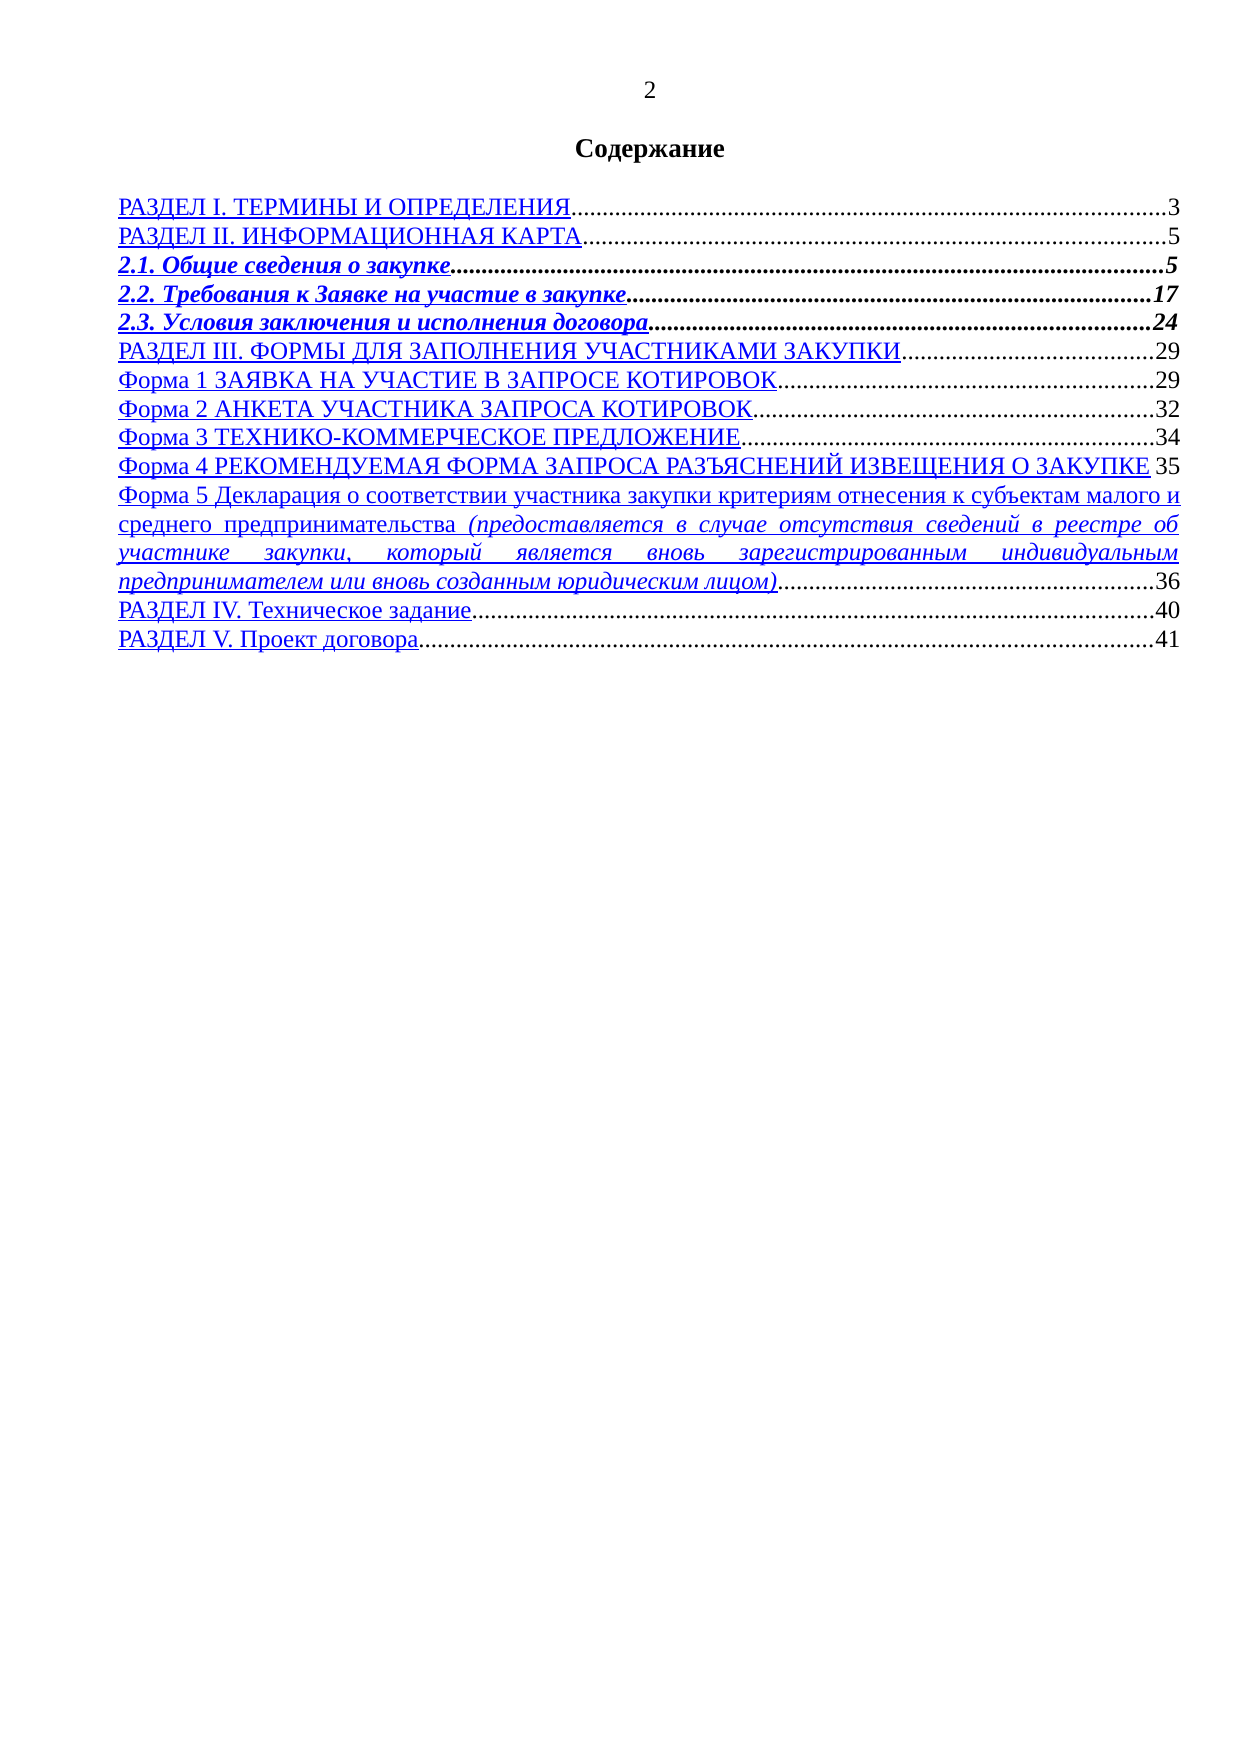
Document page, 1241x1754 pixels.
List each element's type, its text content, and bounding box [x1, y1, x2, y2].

text 2.2. Требования к Заявке на участие в закупке 17 [118, 279, 1181, 307]
text РАЗДЕЛ II. ИНФОРМАЦИОННАЯ КАРТА 5 [118, 221, 1181, 250]
text РАЗДЕЛ IV. Техническое задание 40 [118, 595, 1181, 624]
text РАЗДЕЛ I. ТЕРМИНЫ И ОПРЕДЕЛЕНИЯ 3 [118, 192, 1181, 221]
text Форма 3 ТЕХНИКО-КОММЕРЧЕСКОЕ ПРЕДЛОЖЕНИЕ 34 [118, 422, 1181, 451]
text 2.1. Общие сведения о закупке 5 [118, 250, 1181, 279]
text Форма 1 ЗАЯВКА НА УЧАСТИЕ В ЗАПРОСЕ КОТИРОВОК 29 [118, 365, 1181, 394]
text Форма 4 РЕКОМЕНДУЕМАЯ ФОРМА ЗАПРОСА РАЗЪЯСНЕНИЙ ИЗВЕЩЕНИЯ О ЗАКУПКЕ 35 [118, 451, 1181, 480]
text РАЗДЕЛ III. ФОРМЫ ДЛЯ ЗАПОЛНЕНИЯ УЧАСТНИКАМИ ЗАКУПКИ 29 [118, 336, 1181, 365]
text Форма 5 Декларация о соответствии участника закупки критериям отнесения к субъектам малого и среднего предпринимательства (предоставляется в случае отсутствия сведений в реестре об участнике закупки, который является вновь зарегистрированным индивидуальным предпринимателем или вновь созданным юридическим лицом) 36 [118, 506, 1181, 595]
text Форма 2 АНКЕТА УЧАСТНИКА ЗАПРОСА КОТИРОВОК 32 [118, 394, 1181, 422]
text 2.3. Условия заключения и исполнения договора 24 [118, 307, 1181, 336]
text Форма 5 Декларация о соответствии участника закупки критериям отнесения к субъектам малого и среднего предпринимательства (предоставляется в случае отсутствия сведений в реестре об участнике закупки, который является вновь зарегистрированным индивидуальным предпринимателем или вновь созданным юридическим лицом) 36 [118, 480, 1181, 505]
text Содержание [118, 132, 1181, 164]
text РАЗДЕЛ V. Проект договора 41 [118, 624, 1181, 652]
